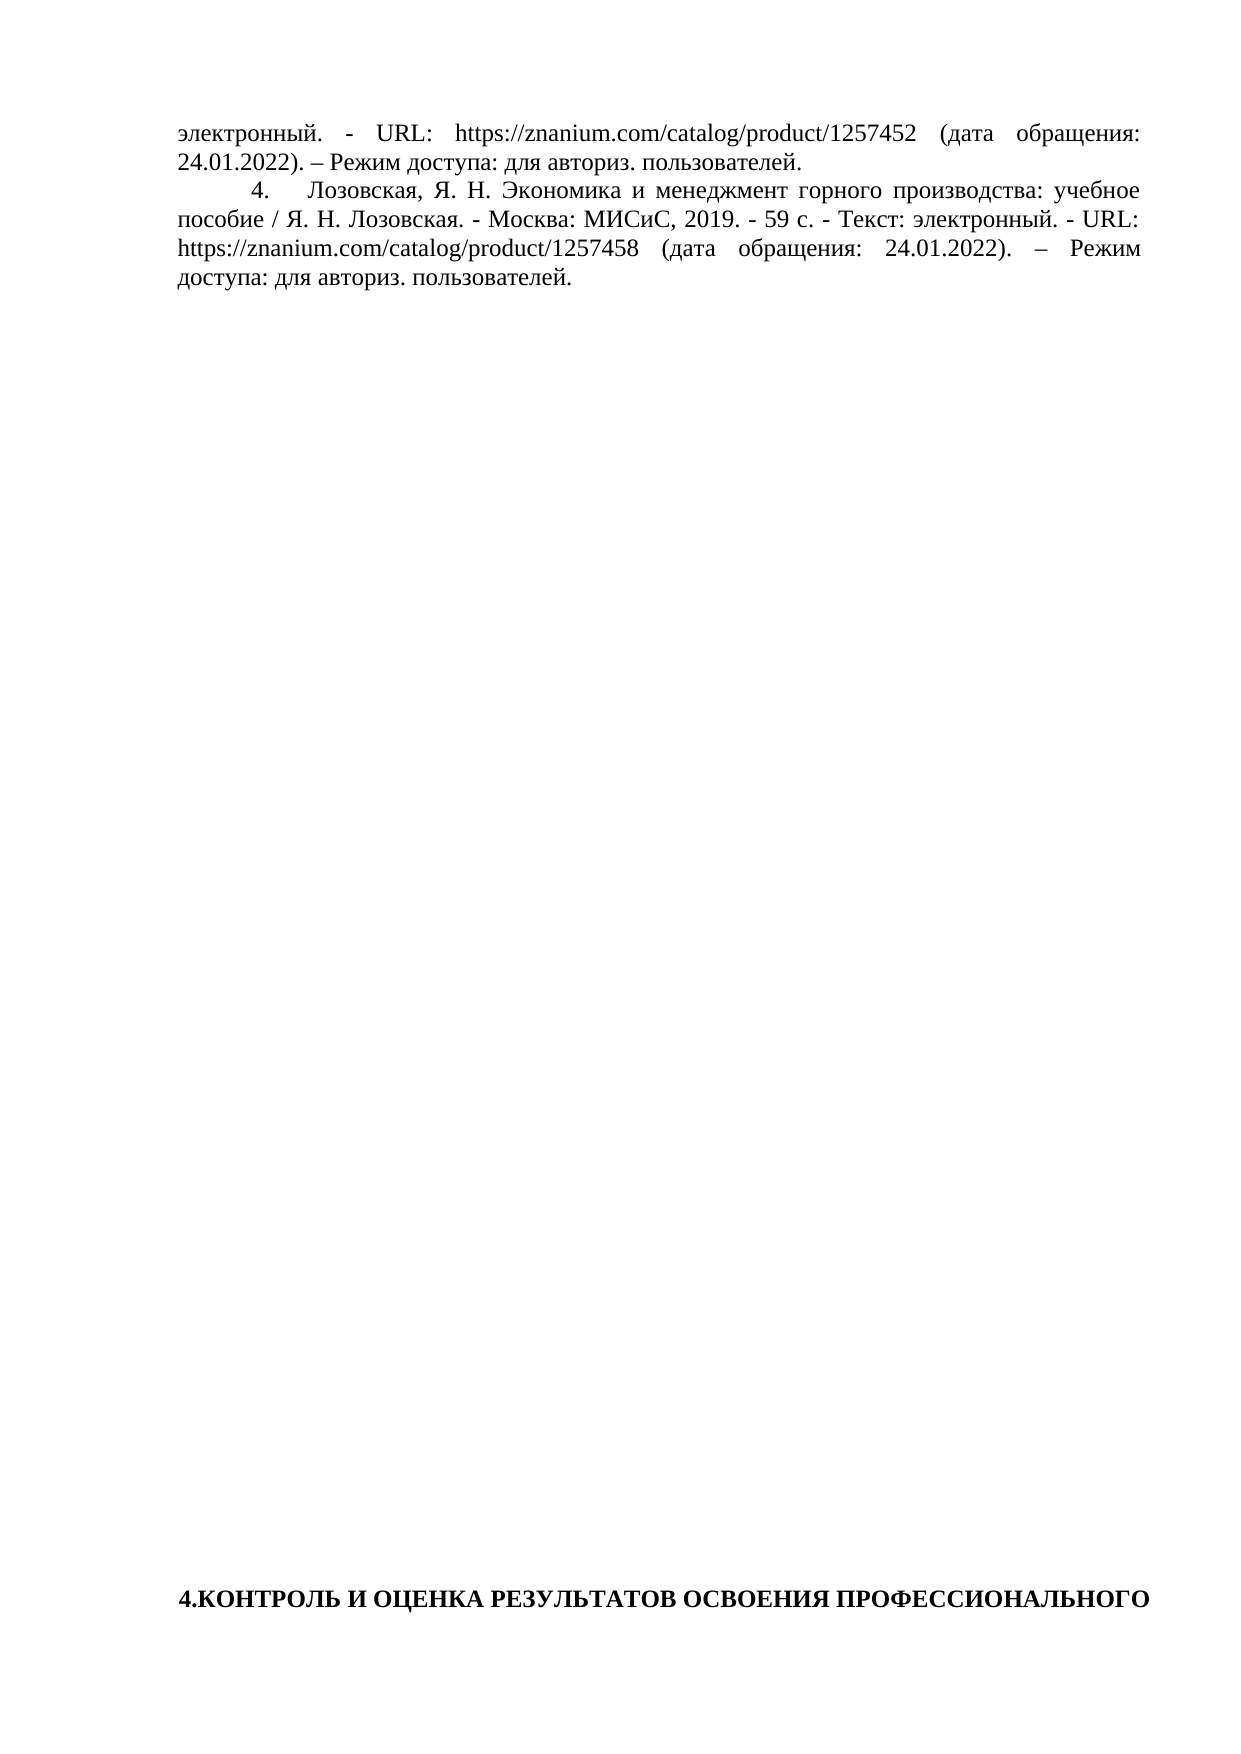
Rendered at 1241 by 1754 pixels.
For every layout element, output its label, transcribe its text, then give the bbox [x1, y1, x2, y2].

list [177, 118, 1141, 176]
list Лозовская, Я. Н. Экономика и менеджмент горного производства: учебное пособие / Я. Н. Лозовская. - Москва: МИСиС, 2019. - 59 с. - Текст: электронный. - URL: https://znanium.com/catalog/product/1257458 (дата обращения: 24.01.2022). – Режим доступа: для авториз. пользователей. [177, 176, 1141, 291]
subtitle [177, 1584, 1152, 1613]
